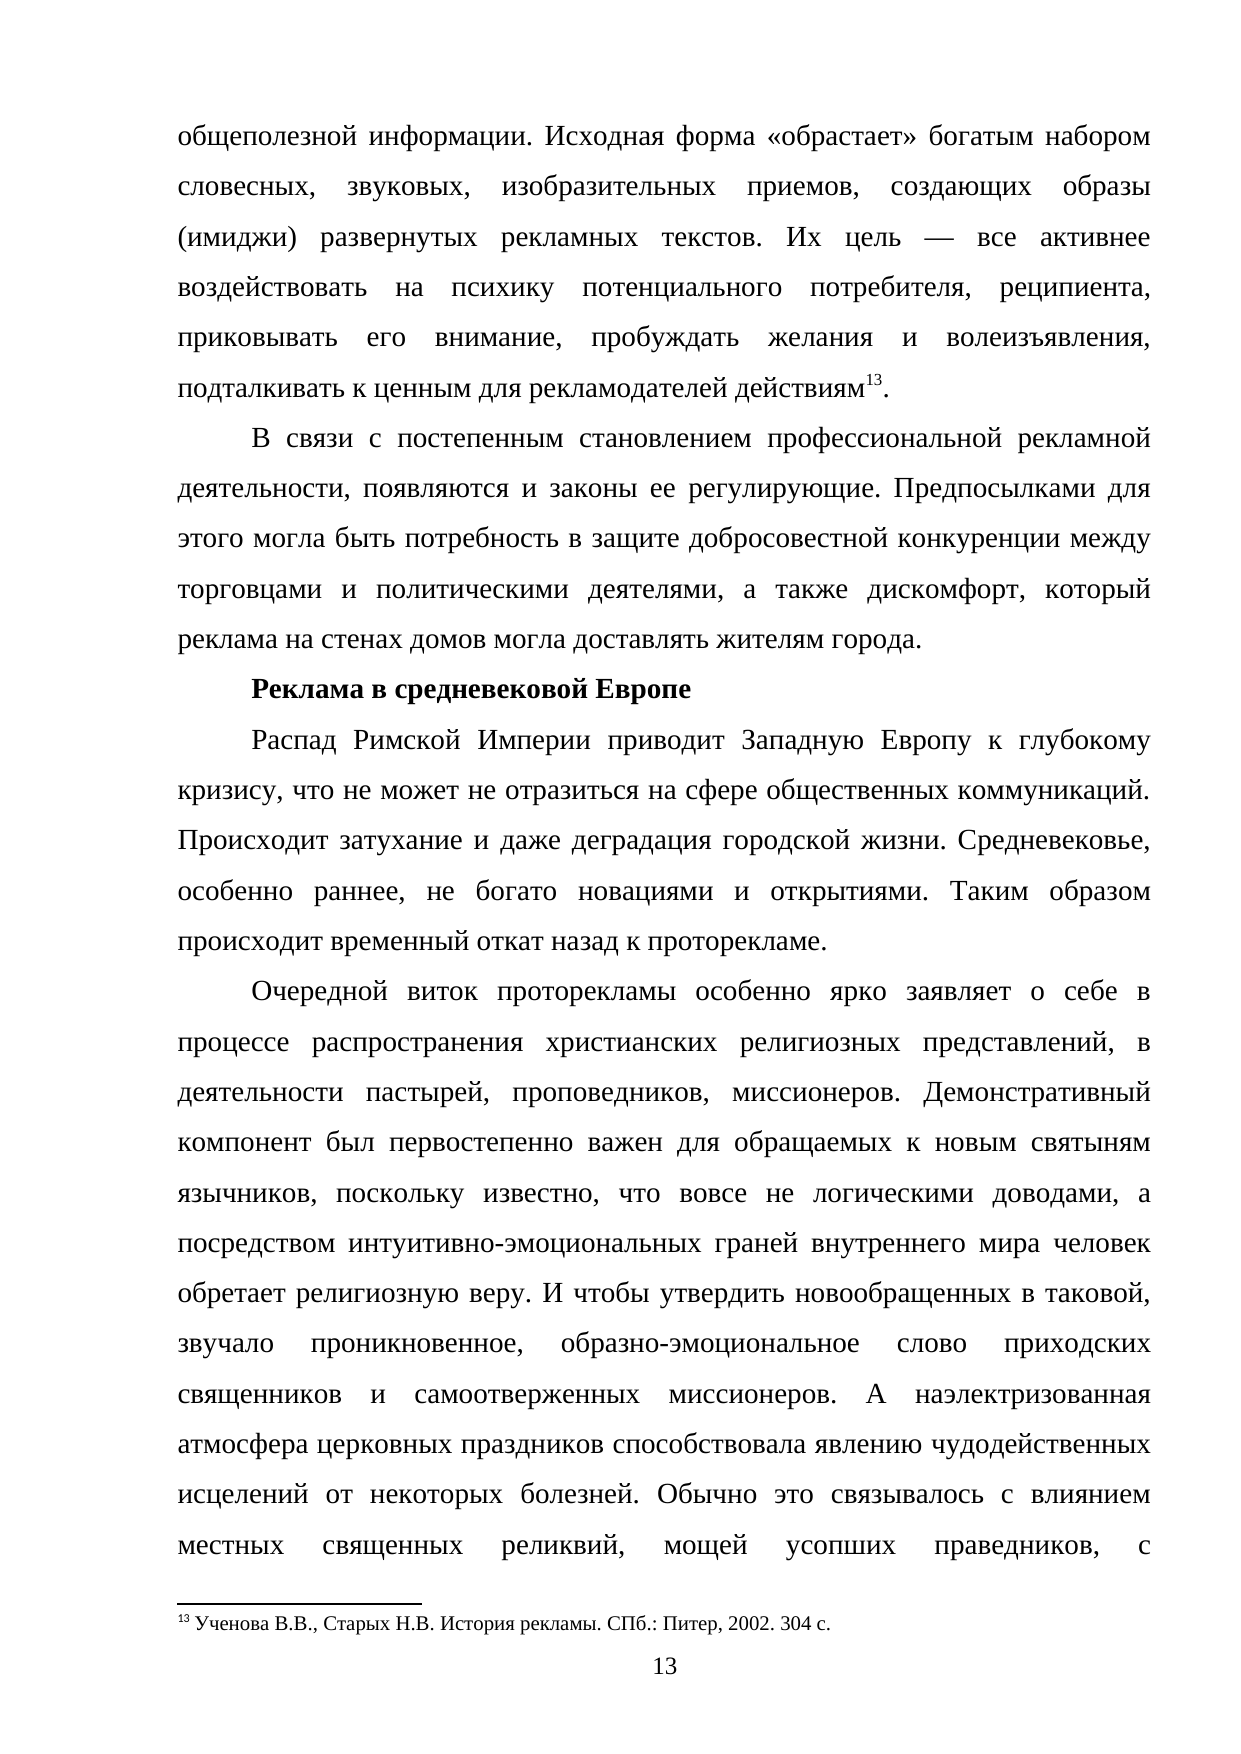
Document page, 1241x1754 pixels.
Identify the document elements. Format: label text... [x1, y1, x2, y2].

text Распад Римской Империи приводит Западную Европу к глубокому кризису, что не может не отразиться на сфере общественных коммуникаций. Происходит затухание и даже деградация городской жизни. Средневековье, особенно раннее, не богато новациями и открытиями. Таким образом происходит временный откат назад к проторекламе. [177, 722, 1152, 957]
text Реклама в средневековой Европе [177, 672, 1152, 705]
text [177, 973, 1152, 1560]
text В связи с постепенным становлением профессиональной рекламной деятельности, появляются и законы ее регулирующие. Предпосылками для этого могла быть потребность в защите добросовестной конкуренции между торговцами и политическими деятелями, а также дискомфорт, который реклама на стенах домов могла доставлять жителям города. [177, 420, 1152, 655]
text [177, 118, 1152, 403]
